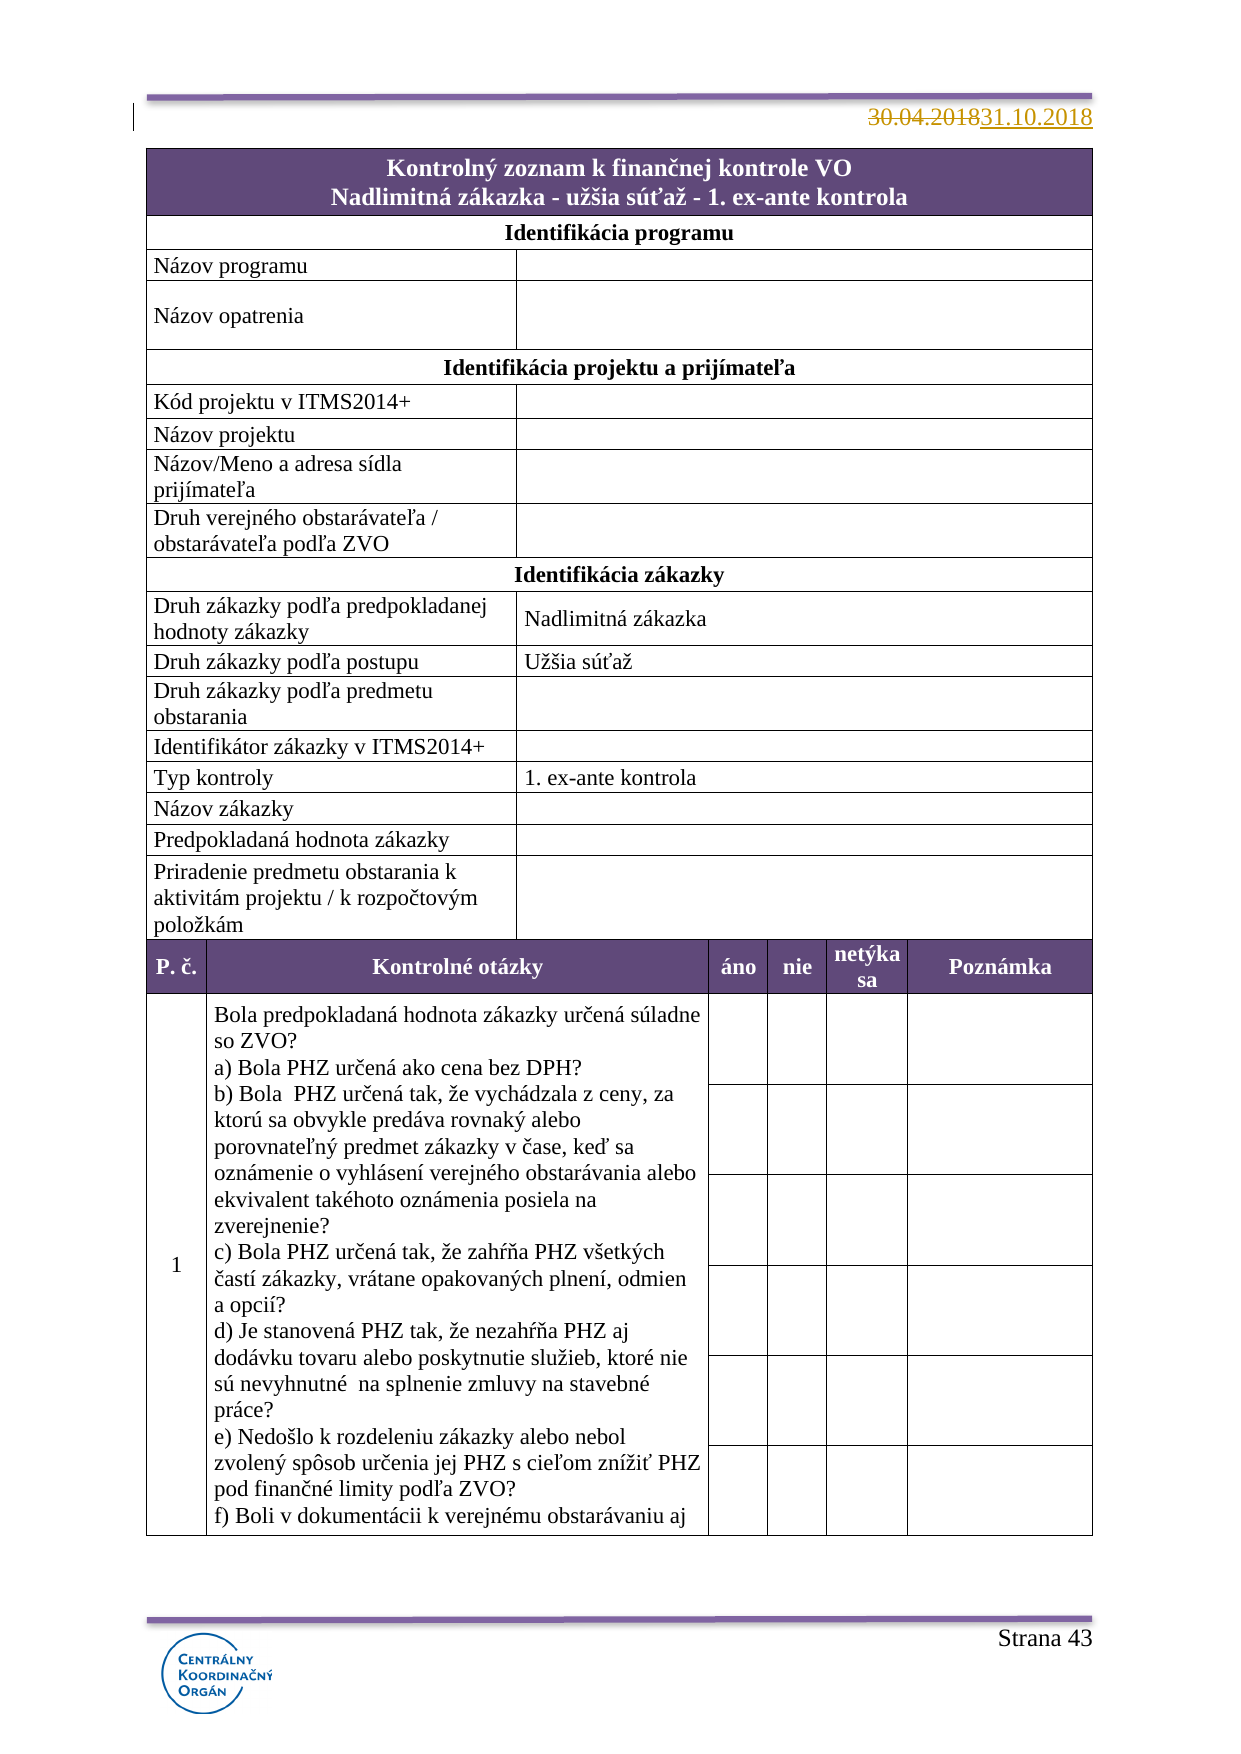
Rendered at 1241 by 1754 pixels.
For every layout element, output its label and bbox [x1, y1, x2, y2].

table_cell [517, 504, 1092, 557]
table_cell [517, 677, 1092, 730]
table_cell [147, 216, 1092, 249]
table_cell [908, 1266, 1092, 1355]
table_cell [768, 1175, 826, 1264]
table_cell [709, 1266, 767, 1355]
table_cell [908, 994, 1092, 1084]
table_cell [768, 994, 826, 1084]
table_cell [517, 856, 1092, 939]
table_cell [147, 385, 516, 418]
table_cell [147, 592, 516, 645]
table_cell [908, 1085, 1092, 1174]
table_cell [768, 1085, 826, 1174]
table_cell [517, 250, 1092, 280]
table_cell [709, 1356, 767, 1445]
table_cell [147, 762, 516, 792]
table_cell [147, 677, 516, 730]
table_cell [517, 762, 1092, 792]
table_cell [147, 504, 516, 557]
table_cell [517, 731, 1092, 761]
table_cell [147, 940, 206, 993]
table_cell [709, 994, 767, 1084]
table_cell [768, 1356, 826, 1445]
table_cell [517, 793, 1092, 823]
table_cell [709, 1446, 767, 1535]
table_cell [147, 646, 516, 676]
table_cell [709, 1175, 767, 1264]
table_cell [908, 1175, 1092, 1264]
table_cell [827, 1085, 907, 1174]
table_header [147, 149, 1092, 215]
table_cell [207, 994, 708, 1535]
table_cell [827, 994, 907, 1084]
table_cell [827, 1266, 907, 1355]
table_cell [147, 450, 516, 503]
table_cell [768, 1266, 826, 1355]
picture [159, 1631, 272, 1713]
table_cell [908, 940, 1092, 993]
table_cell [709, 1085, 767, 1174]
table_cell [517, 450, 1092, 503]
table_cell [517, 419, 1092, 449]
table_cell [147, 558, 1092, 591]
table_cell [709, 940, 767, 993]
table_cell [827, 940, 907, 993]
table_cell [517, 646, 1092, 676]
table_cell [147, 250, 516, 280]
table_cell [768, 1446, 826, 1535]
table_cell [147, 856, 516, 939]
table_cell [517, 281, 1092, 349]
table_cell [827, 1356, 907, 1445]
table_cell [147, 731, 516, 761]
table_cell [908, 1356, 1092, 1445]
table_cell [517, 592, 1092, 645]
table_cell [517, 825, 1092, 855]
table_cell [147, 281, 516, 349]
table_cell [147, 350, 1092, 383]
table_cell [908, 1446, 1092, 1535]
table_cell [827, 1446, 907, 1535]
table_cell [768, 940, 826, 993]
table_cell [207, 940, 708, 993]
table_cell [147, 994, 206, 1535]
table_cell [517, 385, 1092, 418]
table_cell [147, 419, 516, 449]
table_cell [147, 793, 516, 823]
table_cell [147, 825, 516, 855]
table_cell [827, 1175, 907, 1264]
